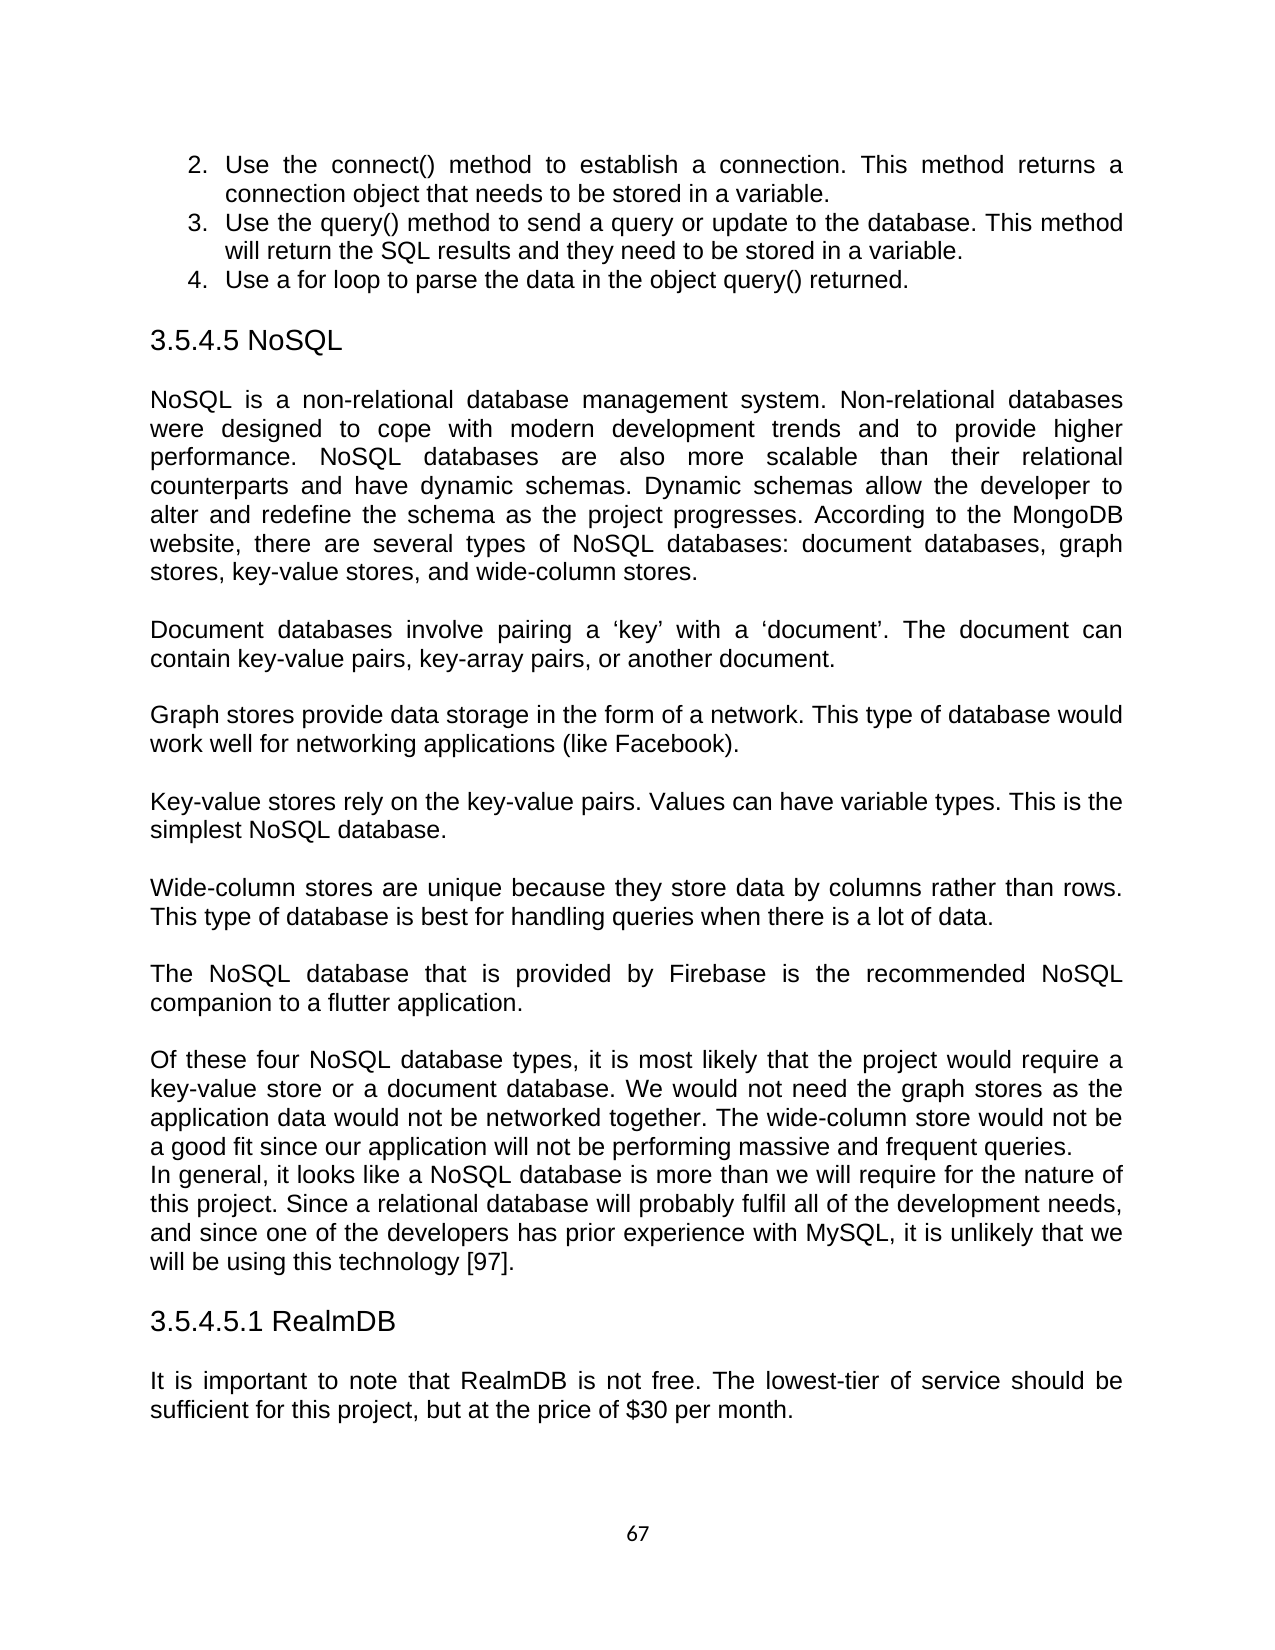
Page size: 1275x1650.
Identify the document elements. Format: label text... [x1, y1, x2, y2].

text Wide-column stores are unique because they store data by columns rather than rows. This type of database is best for handling queries when there is a lot of data. [150, 873, 1125, 930]
list Use the query() method to send a query or update to the database. This method will return the SQL results and they need to be stored in a variable. [187, 207, 1125, 265]
text 3.5.4.5 NoSQL [150, 322, 1125, 356]
text Of these four NoSQL database types, it is most likely that the project would require a key-value store or a document database. We would not need the graph stores as the application data would not be networked together. The wide-column store would not be a good fit since our application will not be performing massive and frequent queries. [150, 1045, 1125, 1160]
text The NoSQL database that is provided by Firebase is the recommended NoSQL companion to a flutter application. [150, 959, 1125, 1017]
list Use the connect() method to establish a connection. This method returns a connection object that needs to be stored in a variable. [187, 150, 1125, 207]
text Graph stores provide data storage in the form of a network. This type of database would work well for networking applications (like Facebook). [150, 700, 1125, 758]
text Document databases involve pairing a ‘key’ with a ‘document’. The document can contain key-value pairs, key-array pairs, or another document. [150, 615, 1125, 672]
text It is important to note that RealmDB is not free. The lowest-tier of service should be sufficient for this project, but at the price of $30 per month. [150, 1366, 1125, 1424]
text 3.5.4.5.1 RealmDB [150, 1304, 1125, 1338]
text In general, it looks like a NoSQL database is more than we will require for the nature of this project. Since a relational database will probably fulfil all of the development needs, and since one of the developers has prior experience with MySQL, it is unlikely that we will be using this technology [97]. [150, 1160, 1125, 1275]
text NoSQL is a non-relational database management system. Non-relational databases were designed to cope with modern development trends and to provide higher performance. NoSQL databases are also more scalable than their relational counterparts and have dynamic schemas. Dynamic schemas allow the developer to alter and redefine the schema as the project progresses. According to the MongoDB website, there are several types of NoSQL databases: document databases, graph stores, key-value stores, and wide-column stores. [150, 385, 1125, 586]
list Use a for loop to parse the data in the object query() returned. [187, 265, 1125, 294]
text Key-value stores rely on the key-value pairs. Values can have variable types. This is the simplest NoSQL database. [150, 787, 1125, 844]
